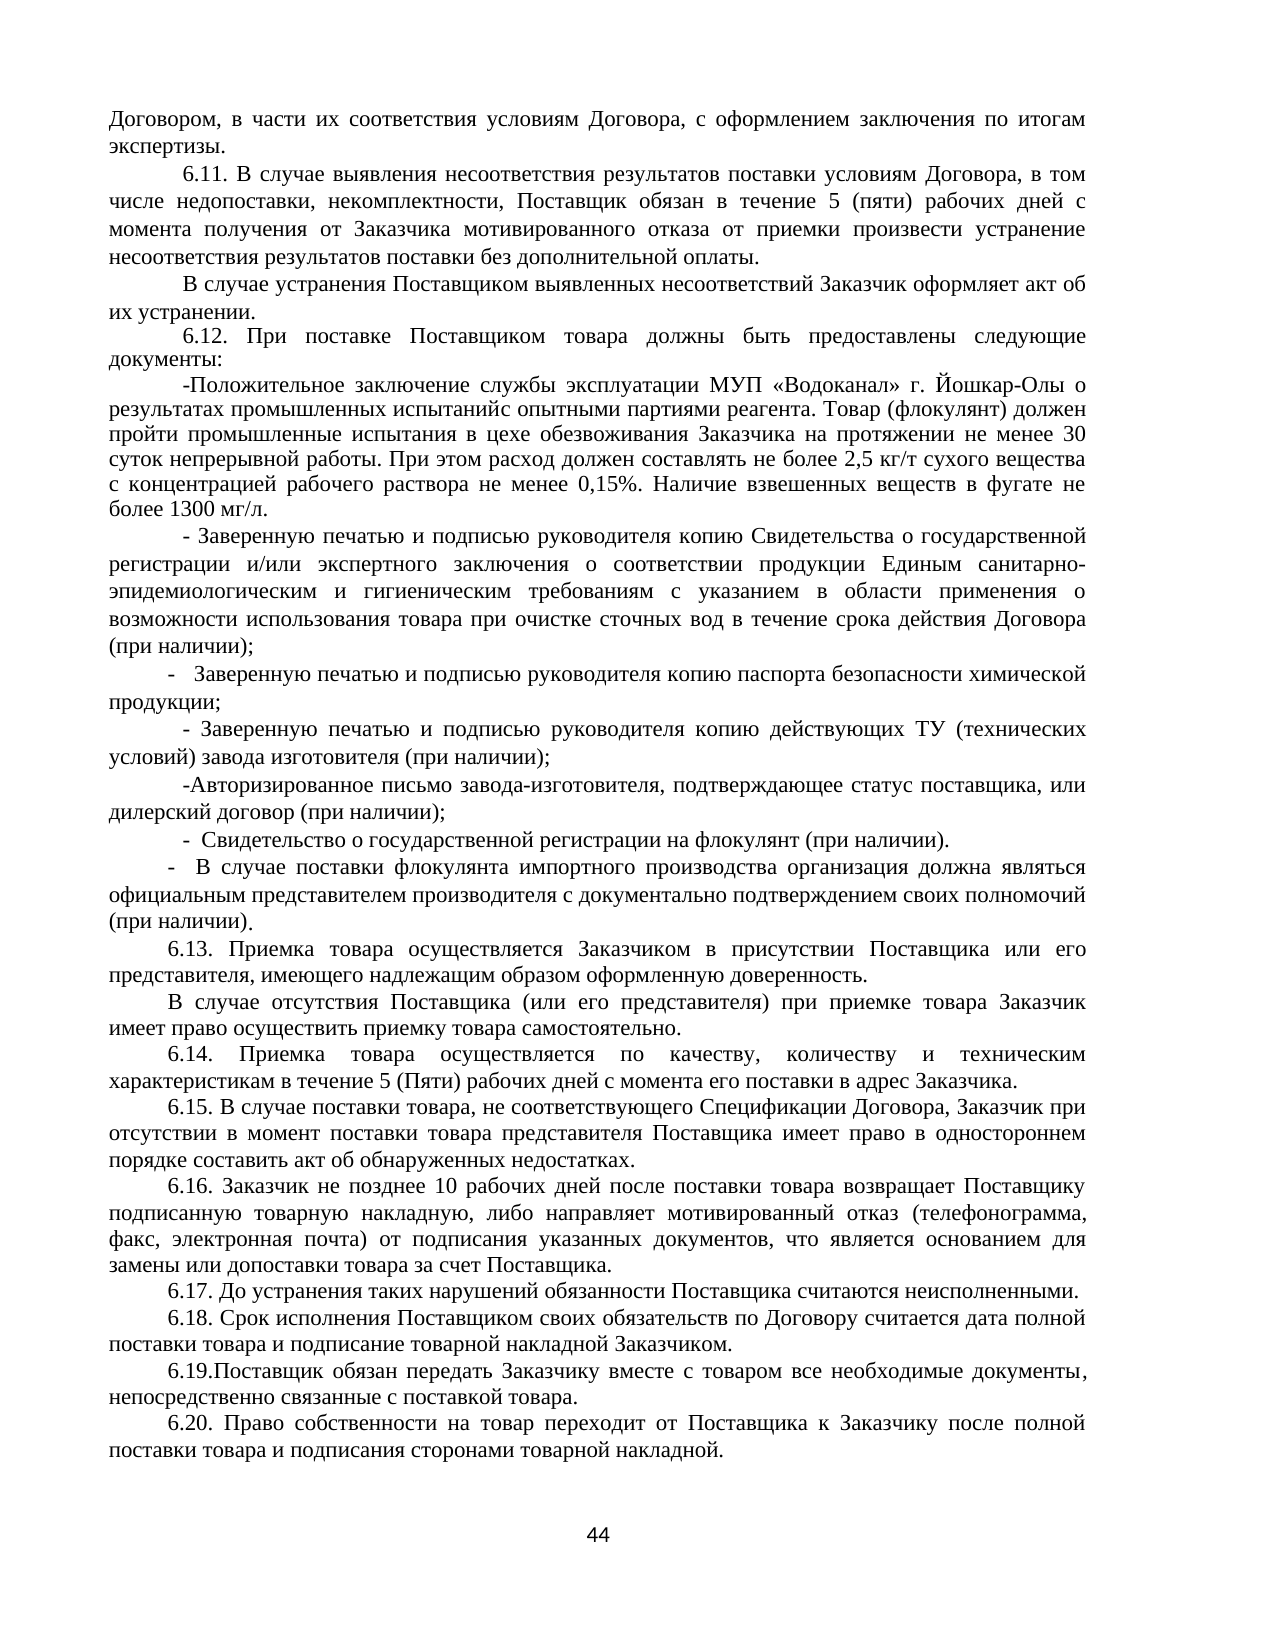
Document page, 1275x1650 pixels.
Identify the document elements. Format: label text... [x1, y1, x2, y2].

text 6.18. Срок исполнения Поставщиком своих обязательств по Договору считается дата полной поставки товара и подписание товарной накладной Заказчиком. [108, 1304, 1087, 1357]
text -Авторизированное письмо завода-изготовителя, подтверждающее статус поставщика, или дилерский договор (при наличии); [108, 769, 1087, 824]
text 6.19.Поставщик обязан передать Заказчику вместе с товаром все необходимые документы, непосредственно связанные с поставкой товара. [108, 1357, 1087, 1409]
text -Положительное заключение службы эксплуатации МУП «Водоканал» г. Йошкар-Олы о результатах промышленных испытанийс опытными партиями реагента. Товар (флокулянт) должен пройти промышленные испытания в цехе обезвоживания Заказчика на протяжении не менее 30 суток непрерывной работы. При этом расход должен составлять не более 2,5 кг/т сухого вещества с концентрацией рабочего раствора не менее 0,15%. Наличие взвешенных веществ в фугате не более 1300 мг/л. [108, 372, 1087, 521]
text 6.11. В случае выявления несоответствия результатов поставки условиям Договора, в том числе недопоставки, некомплектности, Поставщик обязан в течение 5 (пяти) рабочих дней с момента получения от Заказчика мотивированного отказа от приемки произвести устранение несоответствия результатов поставки без дополнительной оплаты. [108, 159, 1087, 269]
text - В случае поставки флокулянта импортного производства организация должна являться официальным представителем производителя с документально подтверждением своих полномочий (при наличии). [108, 852, 1087, 935]
text - Заверенную печатью и подписью руководителя копию паспорта безопасности химической продукции; [108, 659, 1087, 714]
text 6.16. Заказчик не позднее 10 рабочих дней после поставки товара возвращает Поставщику подписанную товарную накладную, либо направляет мотивированный отказ (телефонограмма, факс, электронная почта) от подписания указанных документов, что является основанием для замены или допоставки товара за счет Поставщика. [108, 1172, 1087, 1278]
text 6.14. Приемка товара осуществляется по качеству, количеству и техническим характеристикам в течение 5 (Пяти) рабочих дней с момента его поставки в адрес Заказчика. [108, 1040, 1087, 1093]
text 6.20. Право собственности на товар переходит от Поставщика к Заказчику после полной поставки товара и подписания сторонами товарной накладной. [108, 1409, 1087, 1462]
text 6.17. До устранения таких нарушений обязанности Поставщика считаются неисполненными. [108, 1278, 1087, 1304]
text В случае отсутствия Поставщика (или его представителя) при приемке товара Заказчик имеет право осуществить приемку товара самостоятельно. [108, 988, 1087, 1040]
text 6.15. В случае поставки товара, не соответствующего Спецификации Договора, Заказчик при отсутствии в момент поставки товара представителя Поставщика имеет право в одностороннем порядке составить акт об обнаруженных недостатках. [108, 1093, 1087, 1172]
text - Заверенную печатью и подписью руководителя копию действующих ТУ (технических условий) завода изготовителя (при наличии); [108, 714, 1087, 769]
text - Свидетельство о государственной регистрации на флокулянт (при наличии). [108, 824, 1087, 852]
text 6.12. При поставке Поставщиком товара должны быть предоставлены следующие документы: [108, 324, 1087, 372]
text - Заверенную печатью и подписью руководителя копию Свидетельства о государственной регистрации и/или экспертного заключения о соответствии продукции Единым санитарно-эпидемиологическим и гигиеническим требованиям с указанием в области применения о возможности использования товара при очистке сточных вод в течение срока действия Договора (при наличии); [108, 521, 1087, 659]
text В случае устранения Поставщиком выявленных несоответствий Заказчик оформляет акт об их устранении. [108, 269, 1087, 324]
text 6.13. Приемка товара осуществляется Заказчиком в присутствии Поставщика или его представителя, имеющего надлежащим образом оформленную доверенность. [108, 935, 1087, 988]
